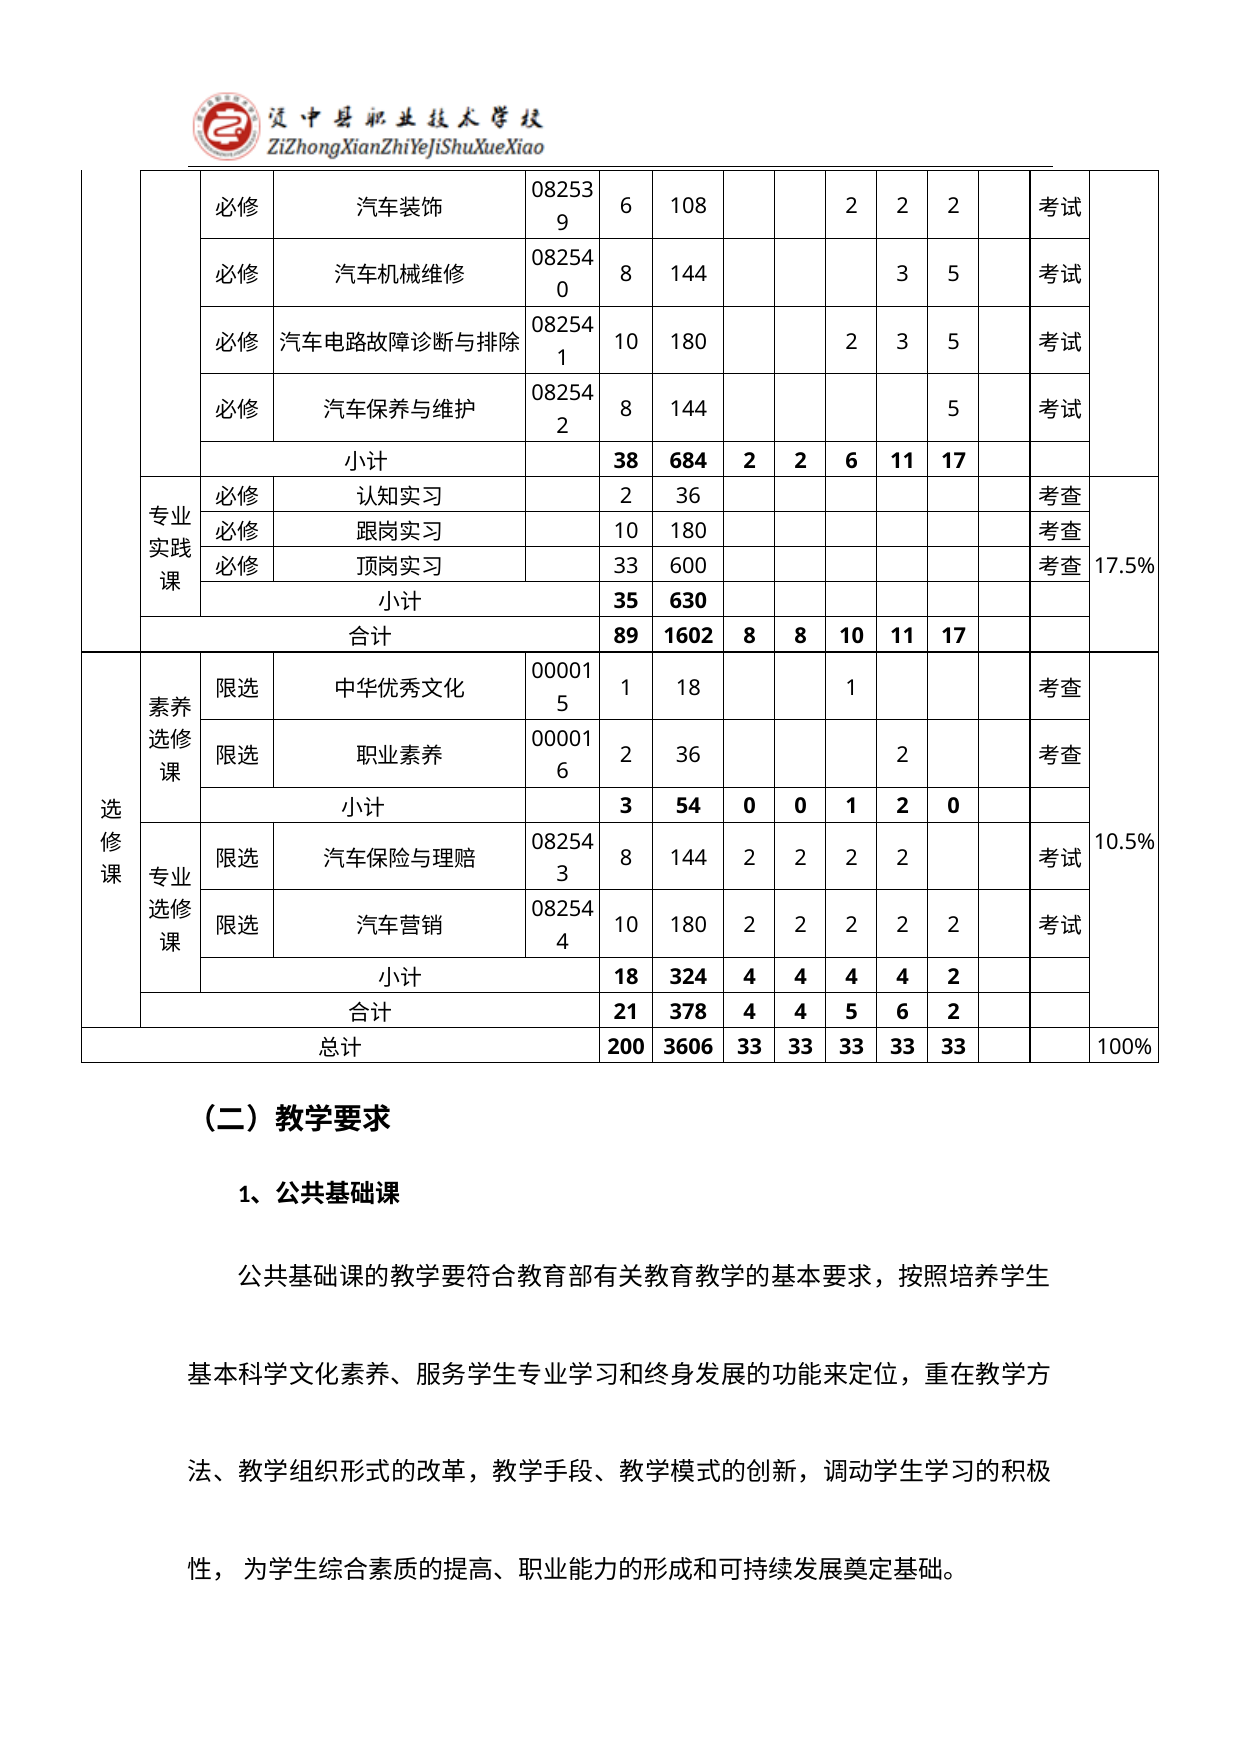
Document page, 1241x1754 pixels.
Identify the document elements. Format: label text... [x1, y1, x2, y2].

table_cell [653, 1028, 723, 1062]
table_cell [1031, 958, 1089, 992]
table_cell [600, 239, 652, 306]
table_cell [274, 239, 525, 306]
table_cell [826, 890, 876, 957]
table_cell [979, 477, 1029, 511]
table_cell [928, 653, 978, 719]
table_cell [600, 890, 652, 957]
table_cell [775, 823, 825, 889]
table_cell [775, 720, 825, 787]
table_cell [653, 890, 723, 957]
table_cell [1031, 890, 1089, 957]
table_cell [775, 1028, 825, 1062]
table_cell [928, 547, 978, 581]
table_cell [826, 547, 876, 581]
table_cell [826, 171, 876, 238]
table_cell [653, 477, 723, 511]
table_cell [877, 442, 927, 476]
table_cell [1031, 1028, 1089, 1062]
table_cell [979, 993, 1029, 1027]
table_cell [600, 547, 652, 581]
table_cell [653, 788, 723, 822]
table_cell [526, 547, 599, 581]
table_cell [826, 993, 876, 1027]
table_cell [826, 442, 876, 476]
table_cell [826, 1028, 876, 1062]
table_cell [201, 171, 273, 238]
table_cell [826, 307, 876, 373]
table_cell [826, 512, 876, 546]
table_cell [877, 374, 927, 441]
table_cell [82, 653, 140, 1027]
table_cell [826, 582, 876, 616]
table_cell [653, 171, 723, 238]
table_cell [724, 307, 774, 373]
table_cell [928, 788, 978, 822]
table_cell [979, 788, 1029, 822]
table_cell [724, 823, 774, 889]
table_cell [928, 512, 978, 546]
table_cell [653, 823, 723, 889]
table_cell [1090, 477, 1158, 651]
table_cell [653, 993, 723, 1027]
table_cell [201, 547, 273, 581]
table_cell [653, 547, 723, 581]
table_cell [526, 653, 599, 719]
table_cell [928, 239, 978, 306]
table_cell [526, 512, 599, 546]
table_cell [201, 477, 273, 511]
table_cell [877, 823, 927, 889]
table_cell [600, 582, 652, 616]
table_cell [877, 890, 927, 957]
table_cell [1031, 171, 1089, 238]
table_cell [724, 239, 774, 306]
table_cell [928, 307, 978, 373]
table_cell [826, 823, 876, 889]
text （二）教学要求 [187, 1096, 1053, 1138]
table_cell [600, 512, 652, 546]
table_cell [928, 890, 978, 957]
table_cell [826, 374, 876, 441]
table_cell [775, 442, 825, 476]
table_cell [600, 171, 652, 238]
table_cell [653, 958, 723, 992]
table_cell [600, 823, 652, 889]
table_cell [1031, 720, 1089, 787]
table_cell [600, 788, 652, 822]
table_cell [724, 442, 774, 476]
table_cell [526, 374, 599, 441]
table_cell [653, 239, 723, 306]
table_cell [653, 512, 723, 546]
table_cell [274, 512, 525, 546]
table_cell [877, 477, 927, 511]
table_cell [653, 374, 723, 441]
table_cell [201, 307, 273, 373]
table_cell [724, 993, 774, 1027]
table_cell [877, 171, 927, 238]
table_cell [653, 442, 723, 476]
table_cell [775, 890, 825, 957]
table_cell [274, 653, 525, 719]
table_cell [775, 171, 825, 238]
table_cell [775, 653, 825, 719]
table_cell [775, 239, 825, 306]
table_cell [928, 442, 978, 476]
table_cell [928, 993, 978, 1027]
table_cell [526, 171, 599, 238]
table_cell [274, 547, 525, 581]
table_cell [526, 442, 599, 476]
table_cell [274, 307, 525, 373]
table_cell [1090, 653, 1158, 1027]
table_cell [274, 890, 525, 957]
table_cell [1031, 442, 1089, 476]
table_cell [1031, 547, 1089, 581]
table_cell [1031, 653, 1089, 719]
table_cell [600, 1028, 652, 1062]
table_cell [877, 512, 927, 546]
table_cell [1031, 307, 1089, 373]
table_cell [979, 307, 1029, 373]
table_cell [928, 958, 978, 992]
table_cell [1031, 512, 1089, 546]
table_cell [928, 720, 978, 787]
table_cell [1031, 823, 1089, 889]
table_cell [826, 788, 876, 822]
picture [187, 88, 550, 164]
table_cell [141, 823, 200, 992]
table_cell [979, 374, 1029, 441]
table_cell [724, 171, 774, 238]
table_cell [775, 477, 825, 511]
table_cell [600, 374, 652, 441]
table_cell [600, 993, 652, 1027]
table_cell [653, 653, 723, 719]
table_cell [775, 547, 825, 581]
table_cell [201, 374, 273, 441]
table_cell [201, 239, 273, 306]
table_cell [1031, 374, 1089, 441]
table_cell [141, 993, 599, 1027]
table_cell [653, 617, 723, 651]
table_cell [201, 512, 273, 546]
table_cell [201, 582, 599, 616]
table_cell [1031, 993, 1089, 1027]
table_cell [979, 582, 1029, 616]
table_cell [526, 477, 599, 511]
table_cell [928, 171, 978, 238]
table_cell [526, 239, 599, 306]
text 公共基础课的教学要符合教育部有关教育教学的基本要求，按照培养学生基本科学文化素养、服务学生专业学习和终身发展的功能来定位，重在教学方法、教学组织形式的改革，教学手段、教学模式的创新，调动学生学习的积极性， 为学生综合素质的提高、职业能力的形成和可持续发展奠定基础。 [187, 1242, 1053, 1600]
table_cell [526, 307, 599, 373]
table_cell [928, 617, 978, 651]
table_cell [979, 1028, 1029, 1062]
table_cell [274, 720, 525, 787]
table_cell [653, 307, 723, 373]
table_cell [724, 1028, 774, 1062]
text 1、公共基础课 [187, 1159, 1053, 1224]
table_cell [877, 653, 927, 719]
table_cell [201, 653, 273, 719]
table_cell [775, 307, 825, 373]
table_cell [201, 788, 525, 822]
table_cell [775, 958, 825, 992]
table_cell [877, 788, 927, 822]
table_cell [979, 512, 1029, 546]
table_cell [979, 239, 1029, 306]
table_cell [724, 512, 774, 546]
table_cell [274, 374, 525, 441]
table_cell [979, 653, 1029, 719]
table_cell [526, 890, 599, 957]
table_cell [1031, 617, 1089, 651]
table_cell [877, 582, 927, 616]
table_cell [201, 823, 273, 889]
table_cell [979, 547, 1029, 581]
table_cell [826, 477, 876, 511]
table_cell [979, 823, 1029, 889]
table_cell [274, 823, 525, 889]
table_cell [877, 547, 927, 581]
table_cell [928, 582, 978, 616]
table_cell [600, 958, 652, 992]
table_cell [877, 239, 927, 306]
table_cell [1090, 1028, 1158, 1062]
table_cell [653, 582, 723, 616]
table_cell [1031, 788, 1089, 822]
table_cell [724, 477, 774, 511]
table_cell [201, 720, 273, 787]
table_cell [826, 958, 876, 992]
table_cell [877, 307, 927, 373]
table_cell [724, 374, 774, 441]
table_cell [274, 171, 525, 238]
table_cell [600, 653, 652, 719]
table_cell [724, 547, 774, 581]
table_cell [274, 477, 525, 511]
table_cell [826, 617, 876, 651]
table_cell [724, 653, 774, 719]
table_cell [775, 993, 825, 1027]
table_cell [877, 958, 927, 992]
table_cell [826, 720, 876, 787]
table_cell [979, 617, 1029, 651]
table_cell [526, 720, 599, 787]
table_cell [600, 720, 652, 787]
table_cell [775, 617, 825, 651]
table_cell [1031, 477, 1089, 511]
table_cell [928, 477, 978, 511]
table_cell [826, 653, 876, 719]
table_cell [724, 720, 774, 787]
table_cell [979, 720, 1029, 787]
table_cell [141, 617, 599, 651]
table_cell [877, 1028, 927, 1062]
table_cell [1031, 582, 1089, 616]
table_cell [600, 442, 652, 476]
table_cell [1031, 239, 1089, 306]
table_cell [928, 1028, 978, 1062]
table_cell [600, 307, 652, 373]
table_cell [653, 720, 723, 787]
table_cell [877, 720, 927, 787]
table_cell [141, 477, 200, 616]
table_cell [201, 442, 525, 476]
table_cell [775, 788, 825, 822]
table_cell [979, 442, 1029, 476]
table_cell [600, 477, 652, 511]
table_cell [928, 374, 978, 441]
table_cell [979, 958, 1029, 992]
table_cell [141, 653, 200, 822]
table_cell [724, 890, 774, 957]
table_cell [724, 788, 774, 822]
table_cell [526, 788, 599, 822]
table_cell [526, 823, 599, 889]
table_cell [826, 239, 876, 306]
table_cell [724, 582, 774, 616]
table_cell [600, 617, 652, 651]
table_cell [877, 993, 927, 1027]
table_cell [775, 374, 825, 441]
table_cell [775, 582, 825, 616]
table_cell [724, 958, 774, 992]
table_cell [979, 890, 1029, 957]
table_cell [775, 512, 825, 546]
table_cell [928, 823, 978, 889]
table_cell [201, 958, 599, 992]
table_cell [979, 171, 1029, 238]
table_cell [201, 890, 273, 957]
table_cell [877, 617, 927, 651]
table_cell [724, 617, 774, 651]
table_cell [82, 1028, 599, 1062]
